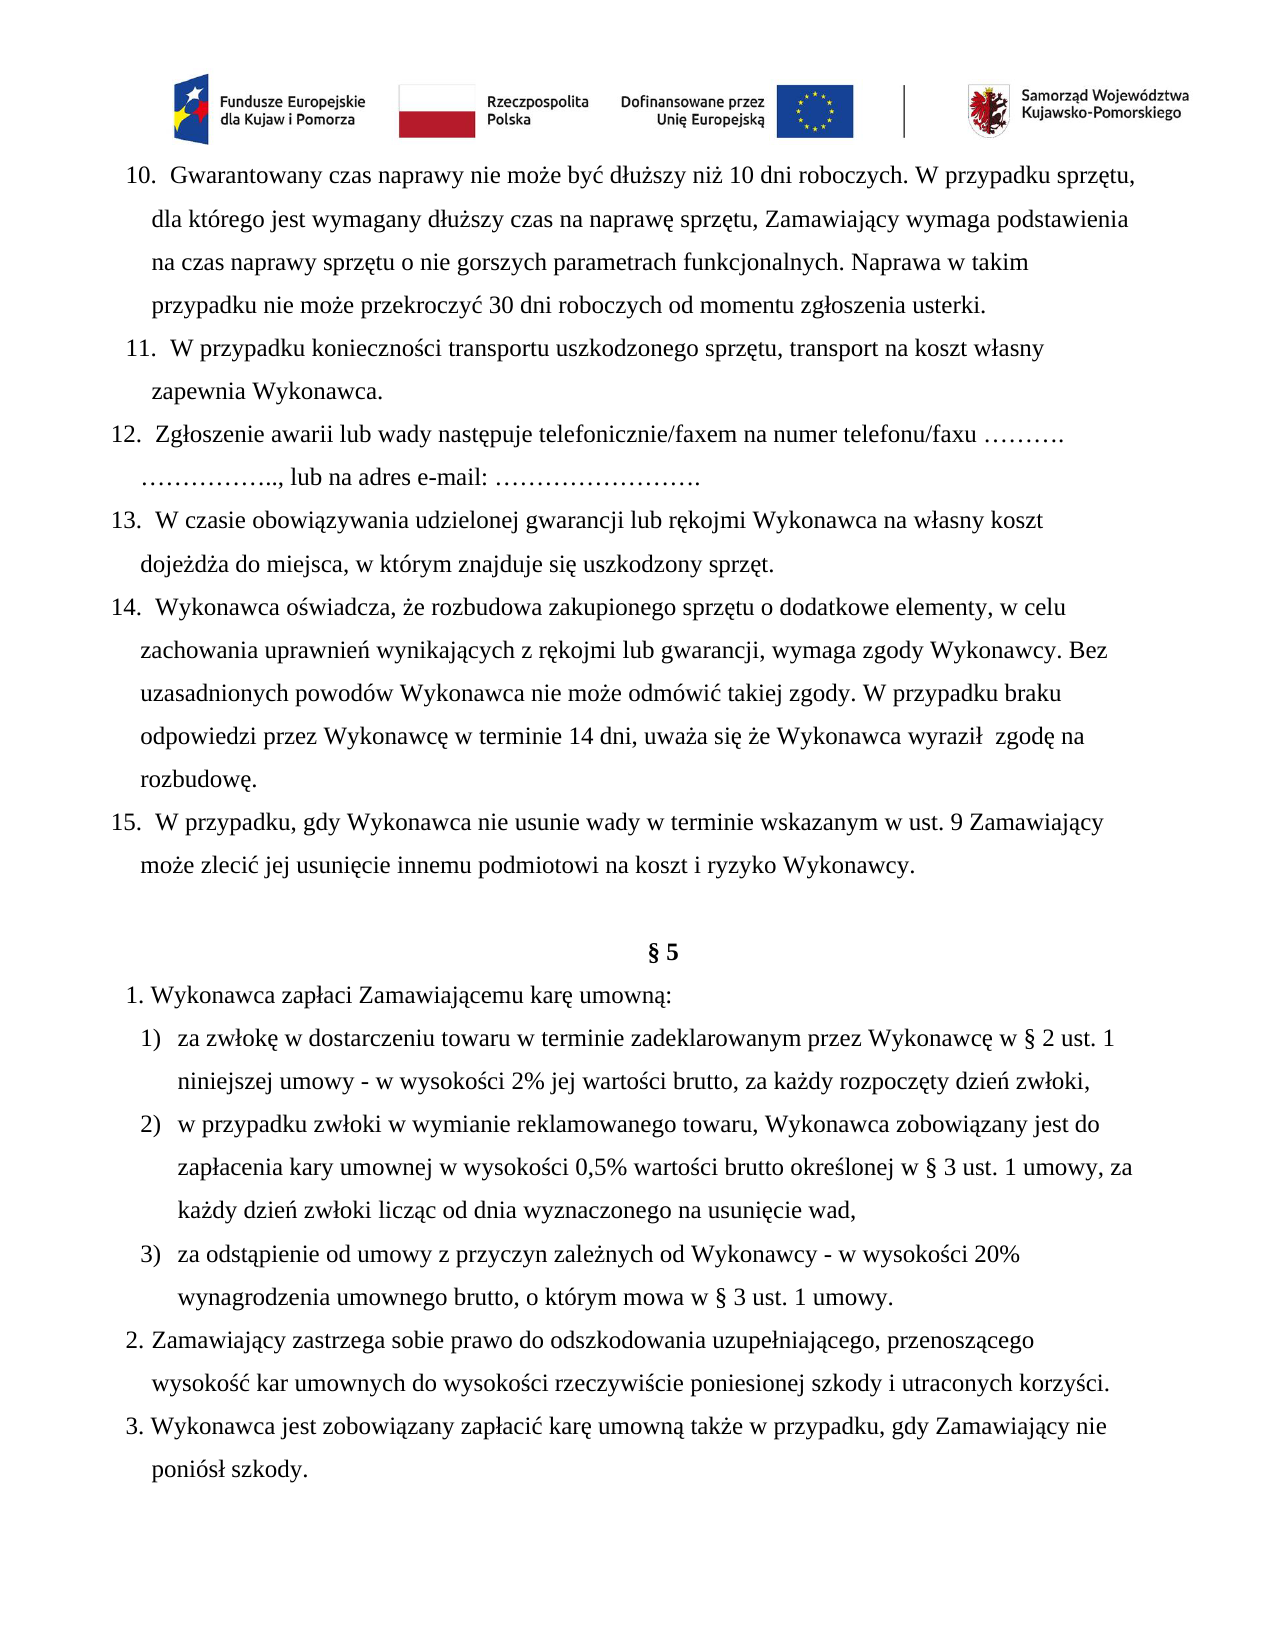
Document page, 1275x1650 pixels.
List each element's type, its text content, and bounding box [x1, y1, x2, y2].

list za zwłokę w dostarczeniu towaru w terminie zadeklarowanym przez Wykonawcę w § 2 ust. 1 niniejszej umowy - w wysokości 2% jej wartości brutto, za każdy rozpoczęty dzień zwłoki, [140, 1023, 1137, 1095]
list za odstąpienie od umowy z przyczyn zależnych od Wykonawcy - w wysokości 20% wynagrodzenia umownego brutto, o którym mowa w § 3 ust. 1 umowy. [140, 1239, 1137, 1311]
list W przypadku, gdy Wykonawca nie usunie wady w terminie wskazanym w ust. 9 Zamawiający może zlecić jej usunięcie innemu podmiotowi na koszt i ryzyko Wykonawcy. [111, 807, 1137, 879]
list Gwarantowany czas naprawy nie może być dłuższy niż 10 dni roboczych. W przypadku sprzętu, dla którego jest wymagany dłuższy czas na naprawę sprzętu, Zamawiający wymaga podstawienia na czas naprawy sprzętu o nie gorszych parametrach funkcjonalnych. Naprawa w takim przypadku nie może przekroczyć 30 dni roboczych od momentu zgłoszenia usterki. [125, 161, 1137, 319]
list Zgłoszenie awarii lub wady następuje telefonicznie/faxem na numer telefonu/faxu ……….…………….., lub na adres e-mail: ……………………. [111, 419, 1137, 491]
list Wykonawca oświadcza, że rozbudowa zakupionego sprzętu o dodatkowe elementy, w celu zachowania uprawnień wynikających z rękojmi lub gwarancji, wymaga zgody Wykonawcy. Bez uzasadnionych powodów Wykonawca nie może odmówić takiej zgody. W przypadku braku odpowiedzi przez Wykonawcę w terminie 14 dni, uważa się że Wykonawca wyraził zgodę na rozbudowę. [111, 592, 1137, 793]
list W przypadku konieczności transportu uszkodzonego sprzętu, transport na koszt własny zapewnia Wykonawca. [125, 333, 1137, 405]
text 1. Wykonawca zapłaci Zamawiającemu karę umowną: [125, 980, 1137, 1009]
list W czasie obowiązywania udzielonej gwarancji lub rękojmi Wykonawca na własny koszt dojeżdża do miejsca, w którym znajduje się uszkodzony sprzęt. [111, 506, 1137, 577]
list w przypadku zwłoki w wymianie reklamowanego towaru, Wykonawca zobowiązany jest do zapłacenia kary umownej w wysokości 0,5% wartości brutto określonej w § 3 ust. 1 umowy, za każdy dzień zwłoki licząc od dnia wyznaczonego na usunięcie wad, [140, 1109, 1137, 1224]
text 3. Wykonawca jest zobowiązany zapłacić karę umowną także w przypadku, gdy Zamawiający nie poniósł szkody. [125, 1411, 1137, 1483]
text 2. Zamawiający zastrzega sobie prawo do odszkodowania uzupełniającego, przenoszącego wysokość kar umownych do wysokości rzeczywiście poniesionej szkody i utraconych korzyści. [125, 1325, 1137, 1397]
list § 5 [189, 937, 1137, 966]
